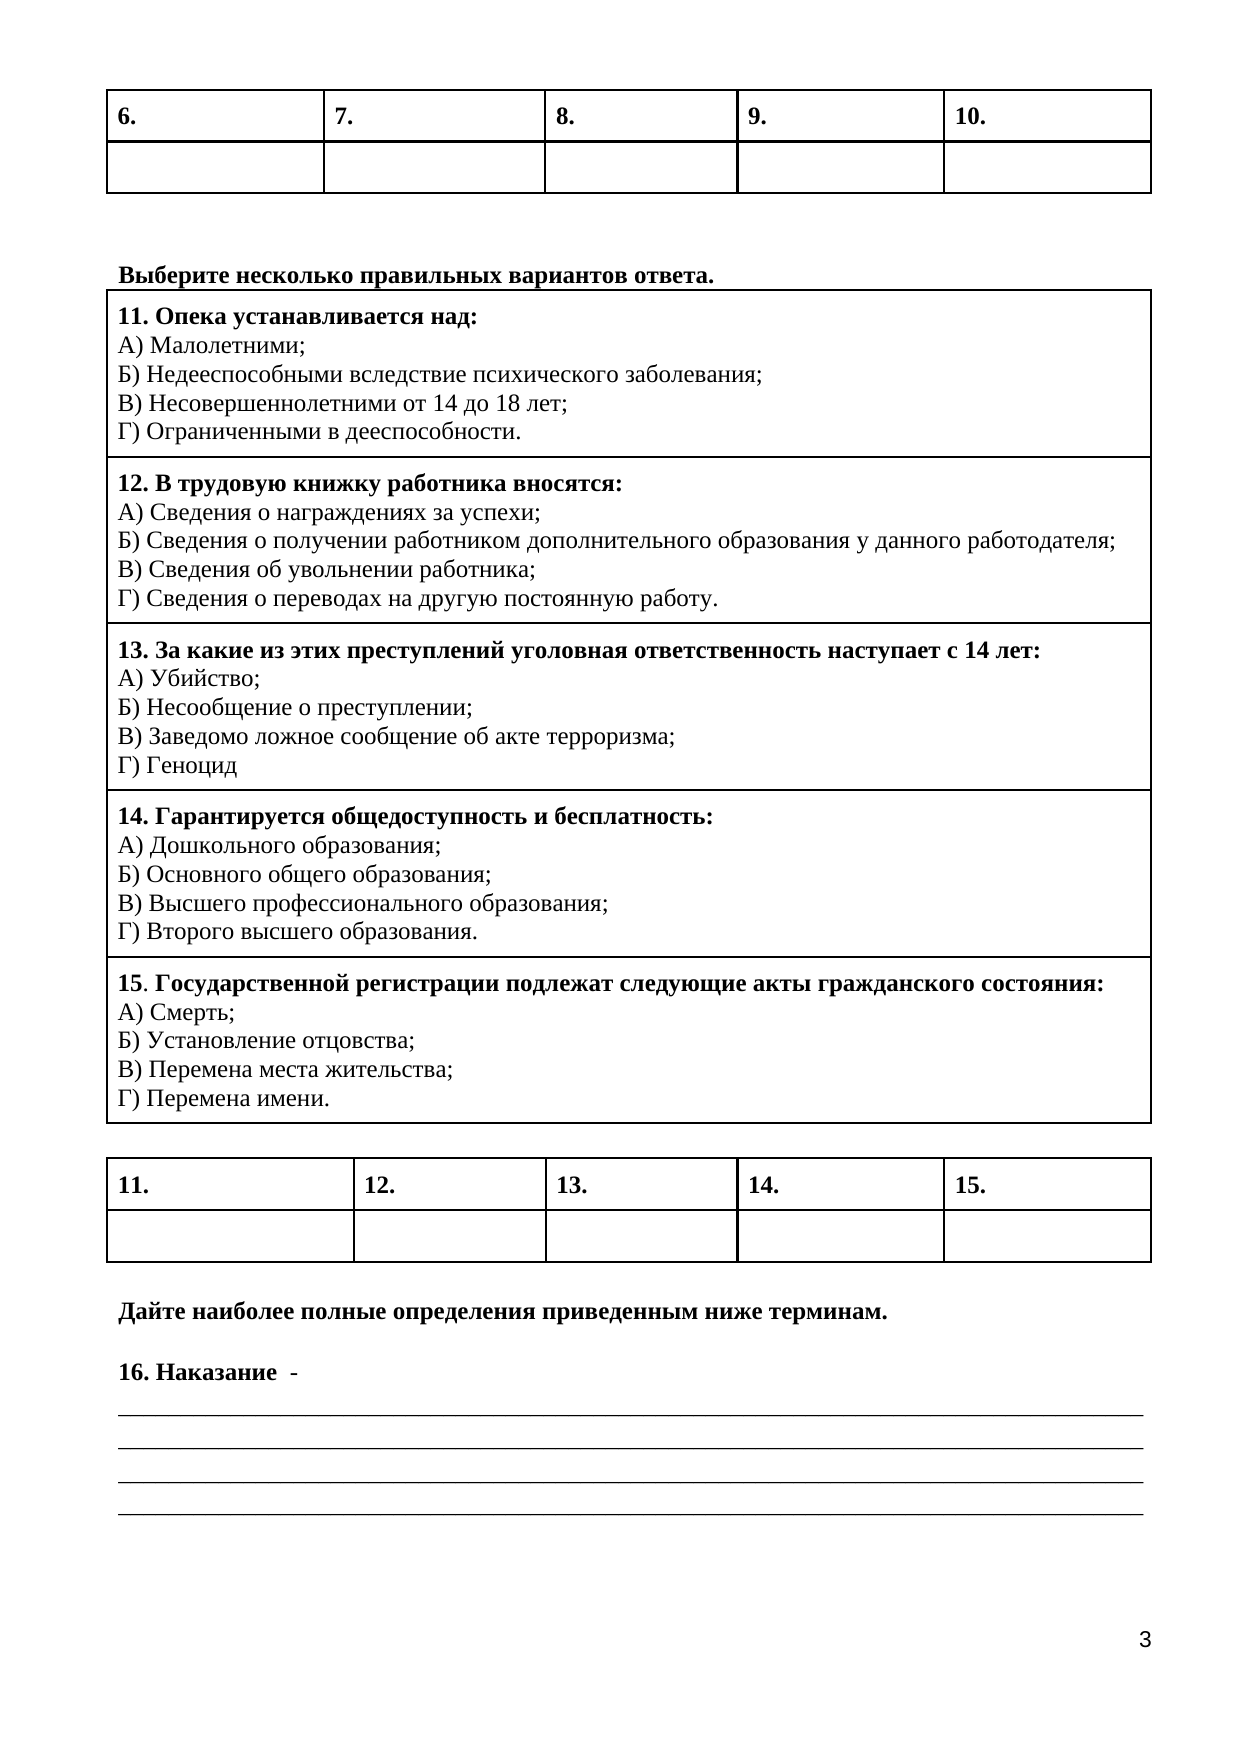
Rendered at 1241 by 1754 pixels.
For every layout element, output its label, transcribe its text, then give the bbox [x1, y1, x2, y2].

table_header 6. [108, 91, 323, 140]
table_header 14. [739, 1159, 943, 1209]
table_cell 15. Государственной регистрации подлежат следующие акты гражданского состояния: А) Смерть; Б) Установление отцовства; В) Перемена места жительства; Г) Перемена имени. [108, 958, 1150, 1122]
table_header 8. [546, 91, 736, 140]
table_header 13. [547, 1159, 736, 1209]
table_cell [325, 143, 544, 192]
table_cell [108, 143, 323, 192]
table_cell [547, 1211, 736, 1261]
text 16. Наказание - ________________________________________________________________________________________________________________________________________________________________________________________________________________________________________________________________________________________________________________________________________ [118, 1357, 1152, 1518]
table_cell [546, 143, 736, 192]
table_cell [739, 143, 943, 192]
table_header 11. Опека устанавливается над: А) Малолетними; Б) Недееспособными вследствие психического заболевания; В) Несовершеннолетними от 14 до 18 лет; Г) Ограниченными в дееспособности. [108, 291, 1150, 456]
table_cell [739, 1211, 943, 1261]
table_cell 14. Гарантируется общедоступность и бесплатность: А) Дошкольного образования; Б) Основного общего образования; В) Высшего профессионального образования; Г) Второго высшего образования. [108, 791, 1150, 956]
table_cell 12. В трудовую книжку работника вносятся: А) Сведения о награждениях за успехи; Б) Сведения о получении работником дополнительного образования у данного работодателя; В) Сведения об увольнении работника; Г) Сведения о переводах на другую постоянную работу. [108, 458, 1150, 622]
table_cell [355, 1211, 545, 1261]
table_header 12. [355, 1159, 545, 1209]
table_header 11. [108, 1159, 353, 1209]
table_cell [945, 143, 1150, 192]
table_header 15. [945, 1159, 1150, 1209]
text Дайте наиболее полные определения приведенным ниже терминам. [118, 1296, 1152, 1324]
table_cell [108, 1211, 353, 1261]
table_cell [945, 1211, 1150, 1261]
table_cell 13. За какие из этих преступлений уголовная ответственность наступает с 14 лет: А) Убийство; Б) Несообщение о преступлении; В) Заведомо ложное сообщение об акте терроризма; Г) Геноцид [108, 624, 1150, 789]
text Выберите несколько правильных вариантов ответа. [118, 260, 1152, 289]
table_header 7. [325, 91, 544, 140]
table_header 10. [945, 91, 1150, 140]
table_header 9. [739, 91, 943, 140]
